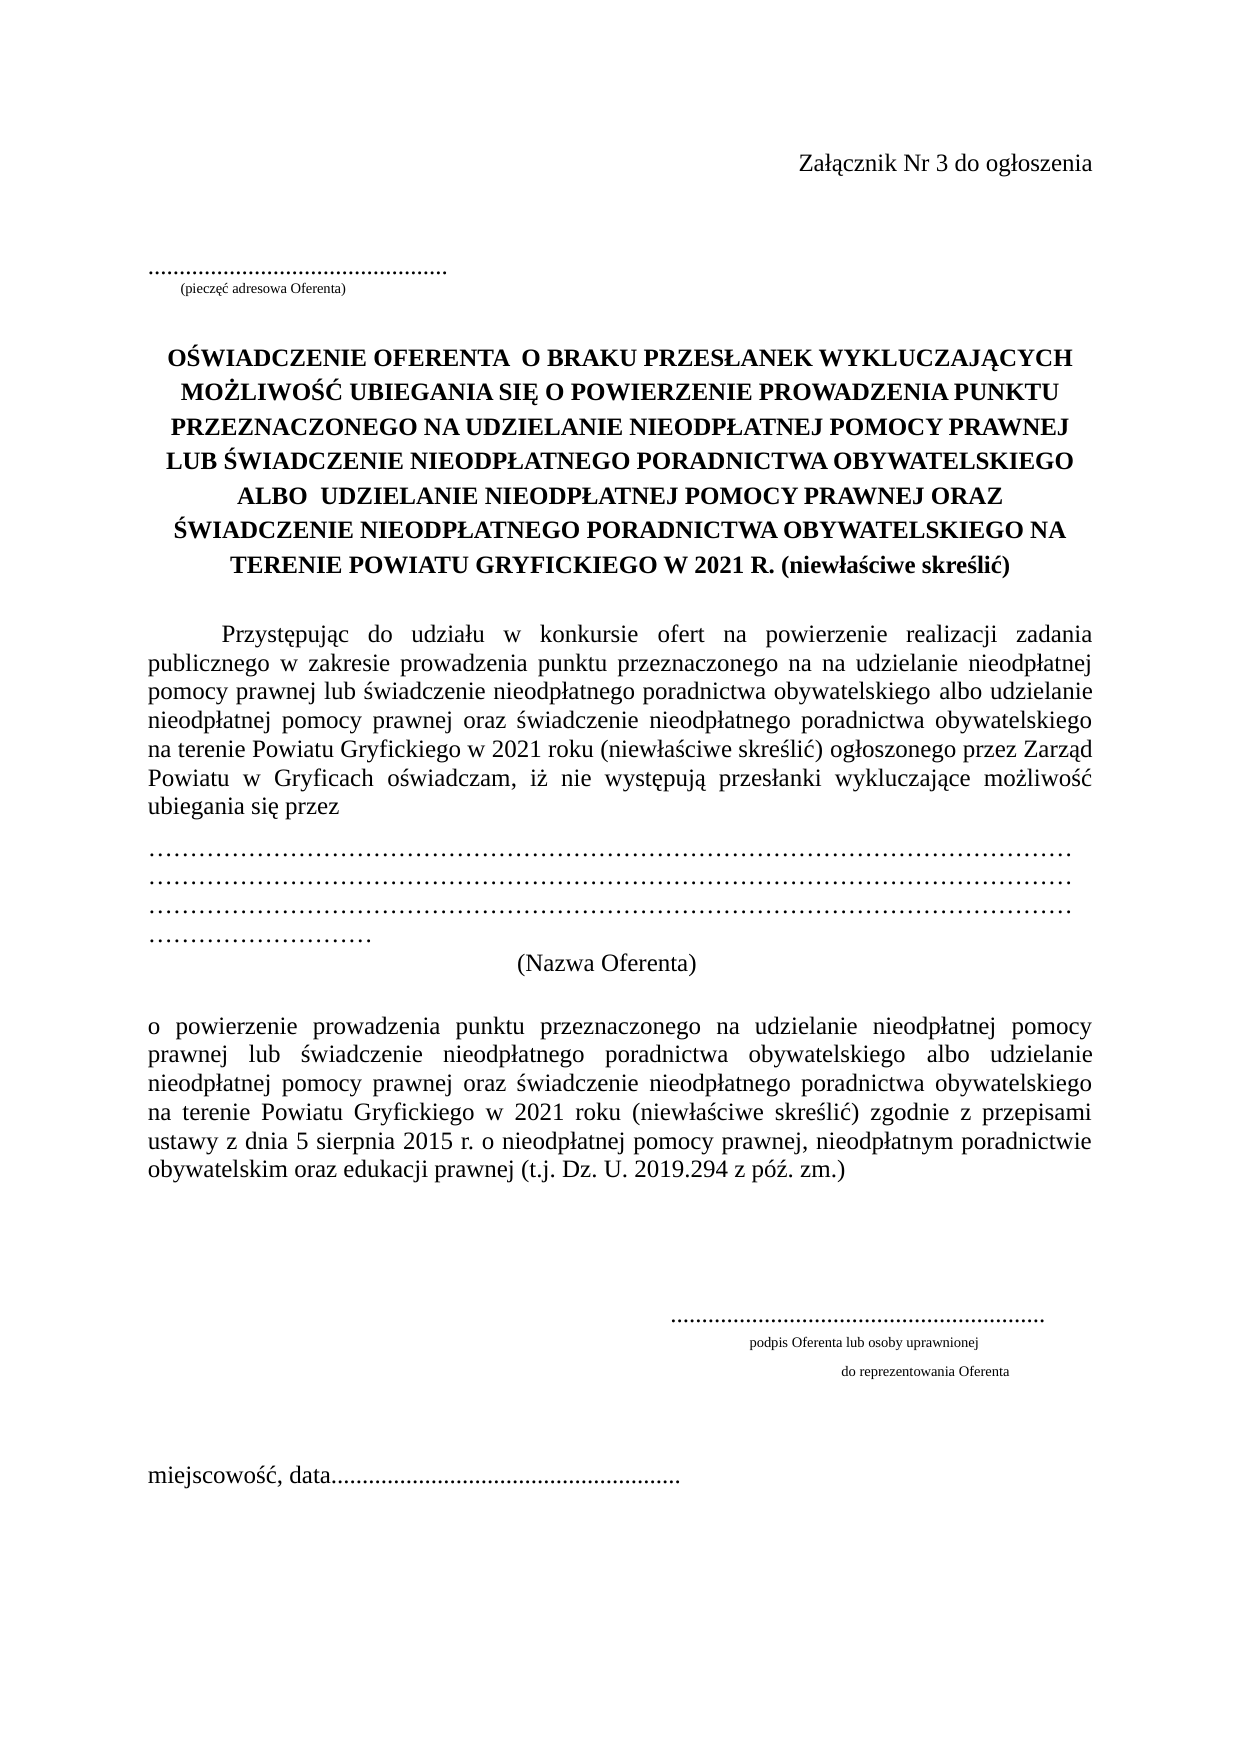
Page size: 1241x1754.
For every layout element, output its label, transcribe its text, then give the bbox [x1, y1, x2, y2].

text ............................................................ [148, 1299, 1093, 1328]
text o powierzenie prowadzenia punktu przeznaczonego na udzielanie nieodpłatnej pomocy prawnej lub świadczenie nieodpłatnego poradnictwa obywatelskiego albo udzielanie nieodpłatnej pomocy prawnej oraz świadczenie nieodpłatnego poradnictwa obywatelskiego na terenie Powiatu Gryfickiego w 2021 roku (niewłaściwe skreślić) zgodnie z przepisami ustawy z dnia 5 sierpnia 2015 r. o nieodpłatnej pomocy prawnej, nieodpłatnym poradnictwie obywatelskim oraz edukacji prawnej (t.j. Dz. U. 2019.294 z póź. zm.) [148, 1011, 1093, 1183]
text (pieczęć adresowa Oferenta) [148, 280, 1093, 308]
text ................................................ [148, 251, 1093, 280]
text miejscowość, data........................................................ [148, 1460, 1093, 1489]
text Załącznik Nr 3 do ogłoszenia [148, 148, 1093, 176]
text (Nazwa Oferenta) [517, 948, 1093, 976]
text ……………………………………………………………………………………………………………………………………………………………………………………………………………………………………………………………………………………………………………………………… [148, 833, 1093, 948]
text podpis Oferenta lub osoby uprawnionej do reprezentowania Oferenta [148, 1334, 1093, 1391]
text OŚWIADCZENIE OFERENTA O BRAKU PRZESŁANEK WYKLUCZAJĄCYCH MOŻLIWOŚĆ UBIEGANIA SIĘ O POWIERZENIE PROWADZENIA PUNKTU PRZEZNACZONEGO NA UDZIELANIE NIEODPŁATNEJ POMOCY PRAWNEJ LUB ŚWIADCZENIE NIEODPŁATNEGO PORADNICTWA OBYWATELSKIEGO ALBO UDZIELANIE NIEODPŁATNEJ POMOCY PRAWNEJ ORAZ ŚWIADCZENIE NIEODPŁATNEGO PORADNICTWA OBYWATELSKIEGO NA TERENIE POWIATU GRYFICKIEGO W 2021 R. (niewłaściwe skreślić) [148, 343, 1093, 579]
text Przystępując do udziału w konkursie ofert na powierzenie realizacji zadania publicznego w zakresie prowadzenia punktu przeznaczonego na na udzielanie nieodpłatnej pomocy prawnej lub świadczenie nieodpłatnego poradnictwa obywatelskiego albo udzielanie nieodpłatnej pomocy prawnej oraz świadczenie nieodpłatnego poradnictwa obywatelskiego na terenie Powiatu Gryfickiego w 2021 roku (niewłaściwe skreślić) ogłoszonego przez Zarząd Powiatu w Gryficach oświadczam, iż nie występują przesłanki wykluczające możliwość ubiegania się przez [148, 619, 1093, 820]
